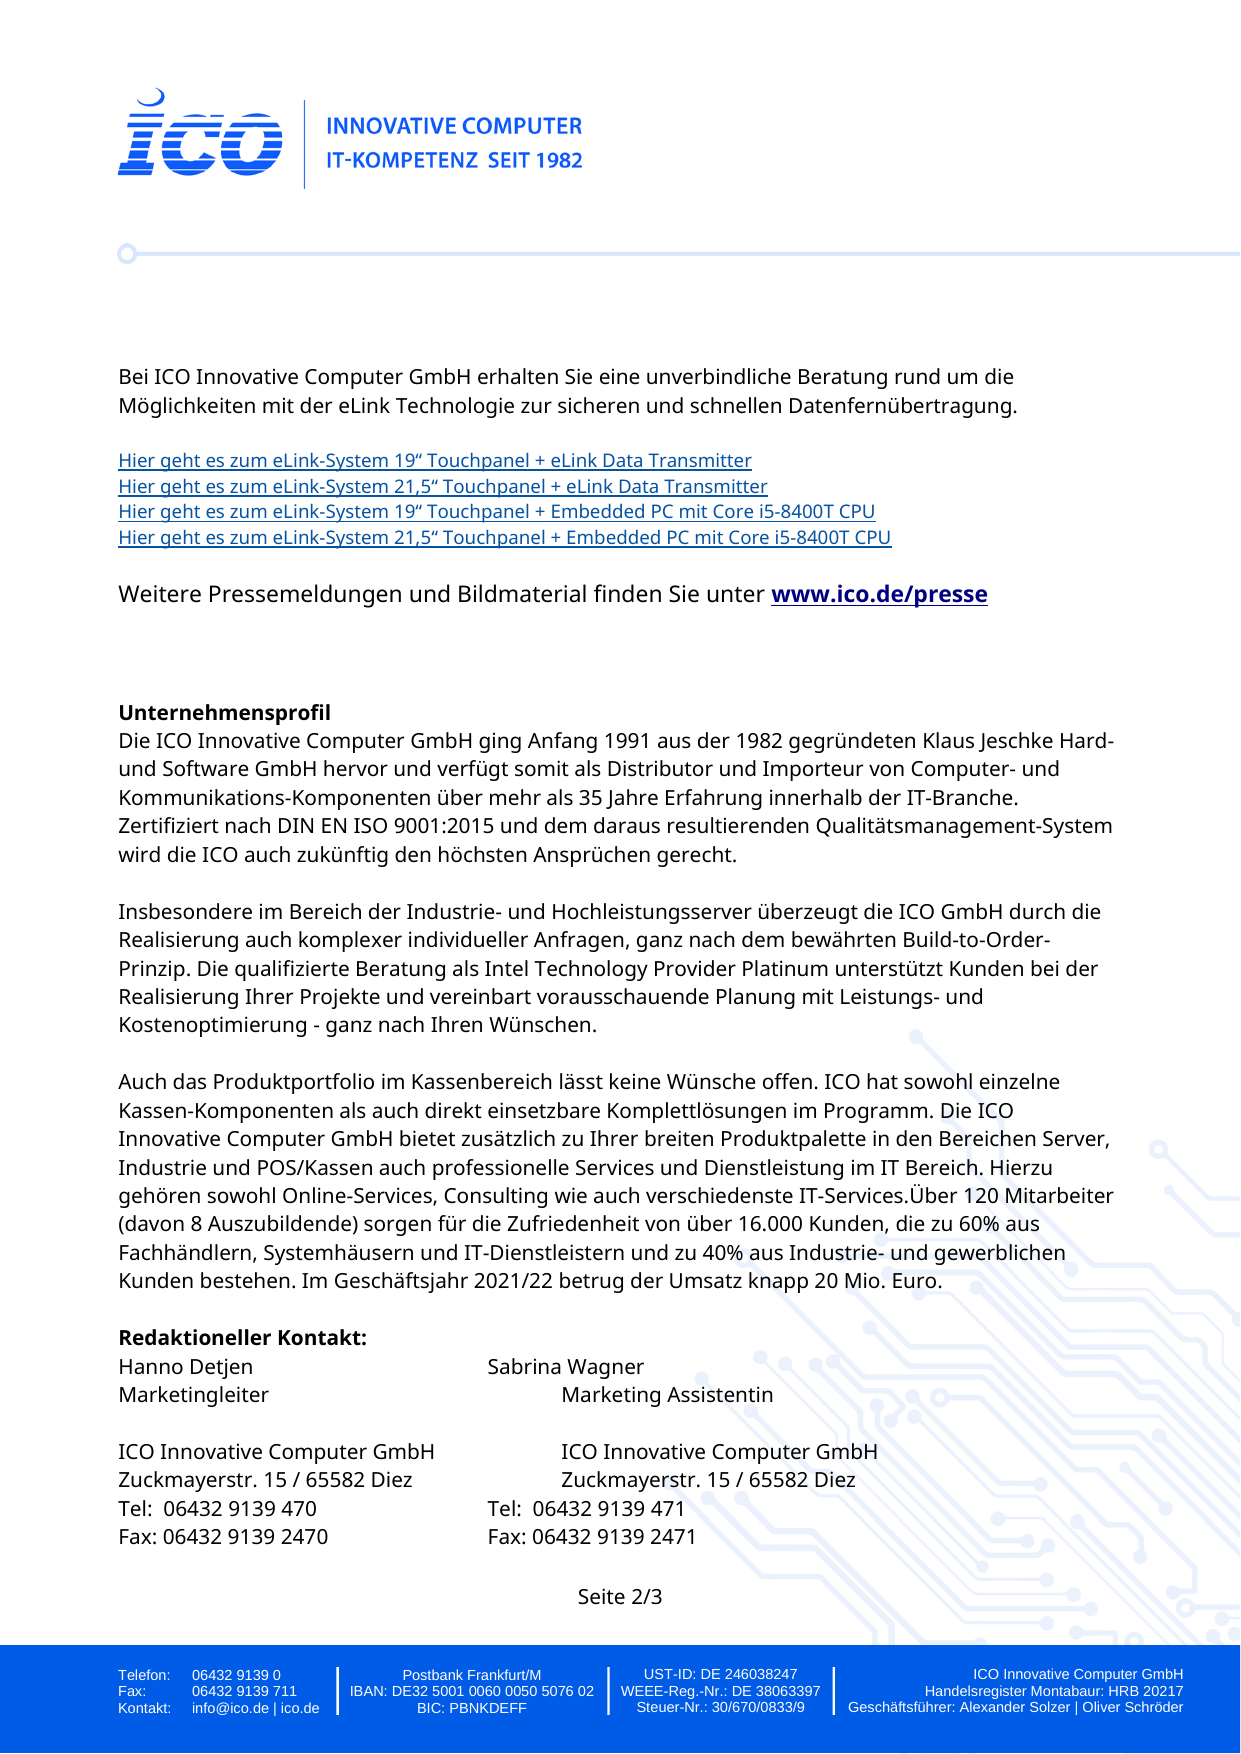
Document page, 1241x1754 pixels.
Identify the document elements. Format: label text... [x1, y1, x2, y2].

text Redaktioneller Kontakt: [118, 1323, 1122, 1352]
text Tel: 06432 9139 470 Tel: 06432 9139 471 Fax: 06432 9139 2470 Fax: 06432 9139 2471 [118, 1494, 1122, 1551]
text Hier geht es zum eLink-System 19“ Touchpanel + eLink Data Transmitter Hier geht es zum eLink-System 21,5“ Touchpanel + eLink Data Transmitter Hier geht es zum eLink-System 19“ Touchpanel + Embedded PC mit Core i5-8400T CPU Hier geht es zum eLink-System 21,5“ Touchpanel + Embedded PC mit Core i5-8400T CPU [752, 448, 1122, 550]
picture [111, 243, 1241, 264]
picture [0, 1028, 1241, 1754]
text Unternehmensprofil [118, 698, 1122, 726]
picture [117, 87, 601, 190]
text Die ICO Innovative Computer GmbH ging Anfang 1991 aus der 1982 gegründeten Klaus Jeschke Hard- und Software GmbH hervor und verfügt somit als Distributor und Importeur von Computer- und Kommunikations-Komponenten über mehr als 35 Jahre Erfahrung innerhalb der IT-Branche. Zertifiziert nach DIN EN ISO 9001:2015 und dem daraus resultierenden Qualitätsmanagement-System wird die ICO auch zukünftig den höchsten Ansprüchen gerecht. [118, 726, 1122, 868]
text ICO Innovative Computer GmbH ICO Innovative Computer GmbH Zuckmayerstr. 15 / 65582 Diez Zuckmayerstr. 15 / 65582 Diez [118, 1437, 1122, 1494]
text Auch das Produktportfolio im Kassenbereich lässt keine Wünsche offen. ICO hat sowohl einzelne Kassen-Komponenten als auch direkt einsetzbare Komplettlösungen im Programm. Die ICO Innovative Computer GmbH bietet zusätzlich zu Ihrer breiten Produktpalette in den Bereichen Server, Industrie und POS/Kassen auch professionelle Services und Dienstleistung im IT Bereich. Hierzu gehören sowohl Online-Services, Consulting wie auch verschiedenste IT-Services.Über 120 Mitarbeiter (davon 8 Auszubildende) sorgen für die Zufriedenheit von über 16.000 Kunden, die zu 60% aus Fachhändlern, Systemhäusern und IT-Dienstleistern und zu 40% aus Industrie- und gewerblichen Kunden bestehen. Im Geschäftsjahr 2021/22 betrug der Umsatz knapp 20 Mio. Euro. [118, 1067, 1122, 1295]
text Weitere Pressemeldungen und Bildmaterial finden Sie unter www.ico.de/presse [118, 578, 1122, 609]
text Insbesondere im Bereich der Industrie- und Hochleistungsserver überzeugt die ICO GmbH durch die Realisierung auch komplexer individueller Anfragen, ganz nach dem bewährten Build-to-Order-Prinzip. Die qualifizierte Beratung als Intel Technology Provider Platinum unterstützt Kunden bei der Realisierung Ihrer Projekte und vereinbart vorausschauende Planung mit Leistungs- und Kostenoptimierung - ganz nach Ihren Wünschen. [118, 897, 1122, 1039]
text Bei ICO Innovative Computer GmbH erhalten Sie eine unverbindliche Beratung rund um die Möglichkeiten mit der eLink Technologie zur sicheren und schnellen Datenfernübertragung. [118, 362, 1122, 419]
text Hanno Detjen Sabrina Wagner Marketingleiter Marketing Assistentin‎ [118, 1352, 1122, 1409]
